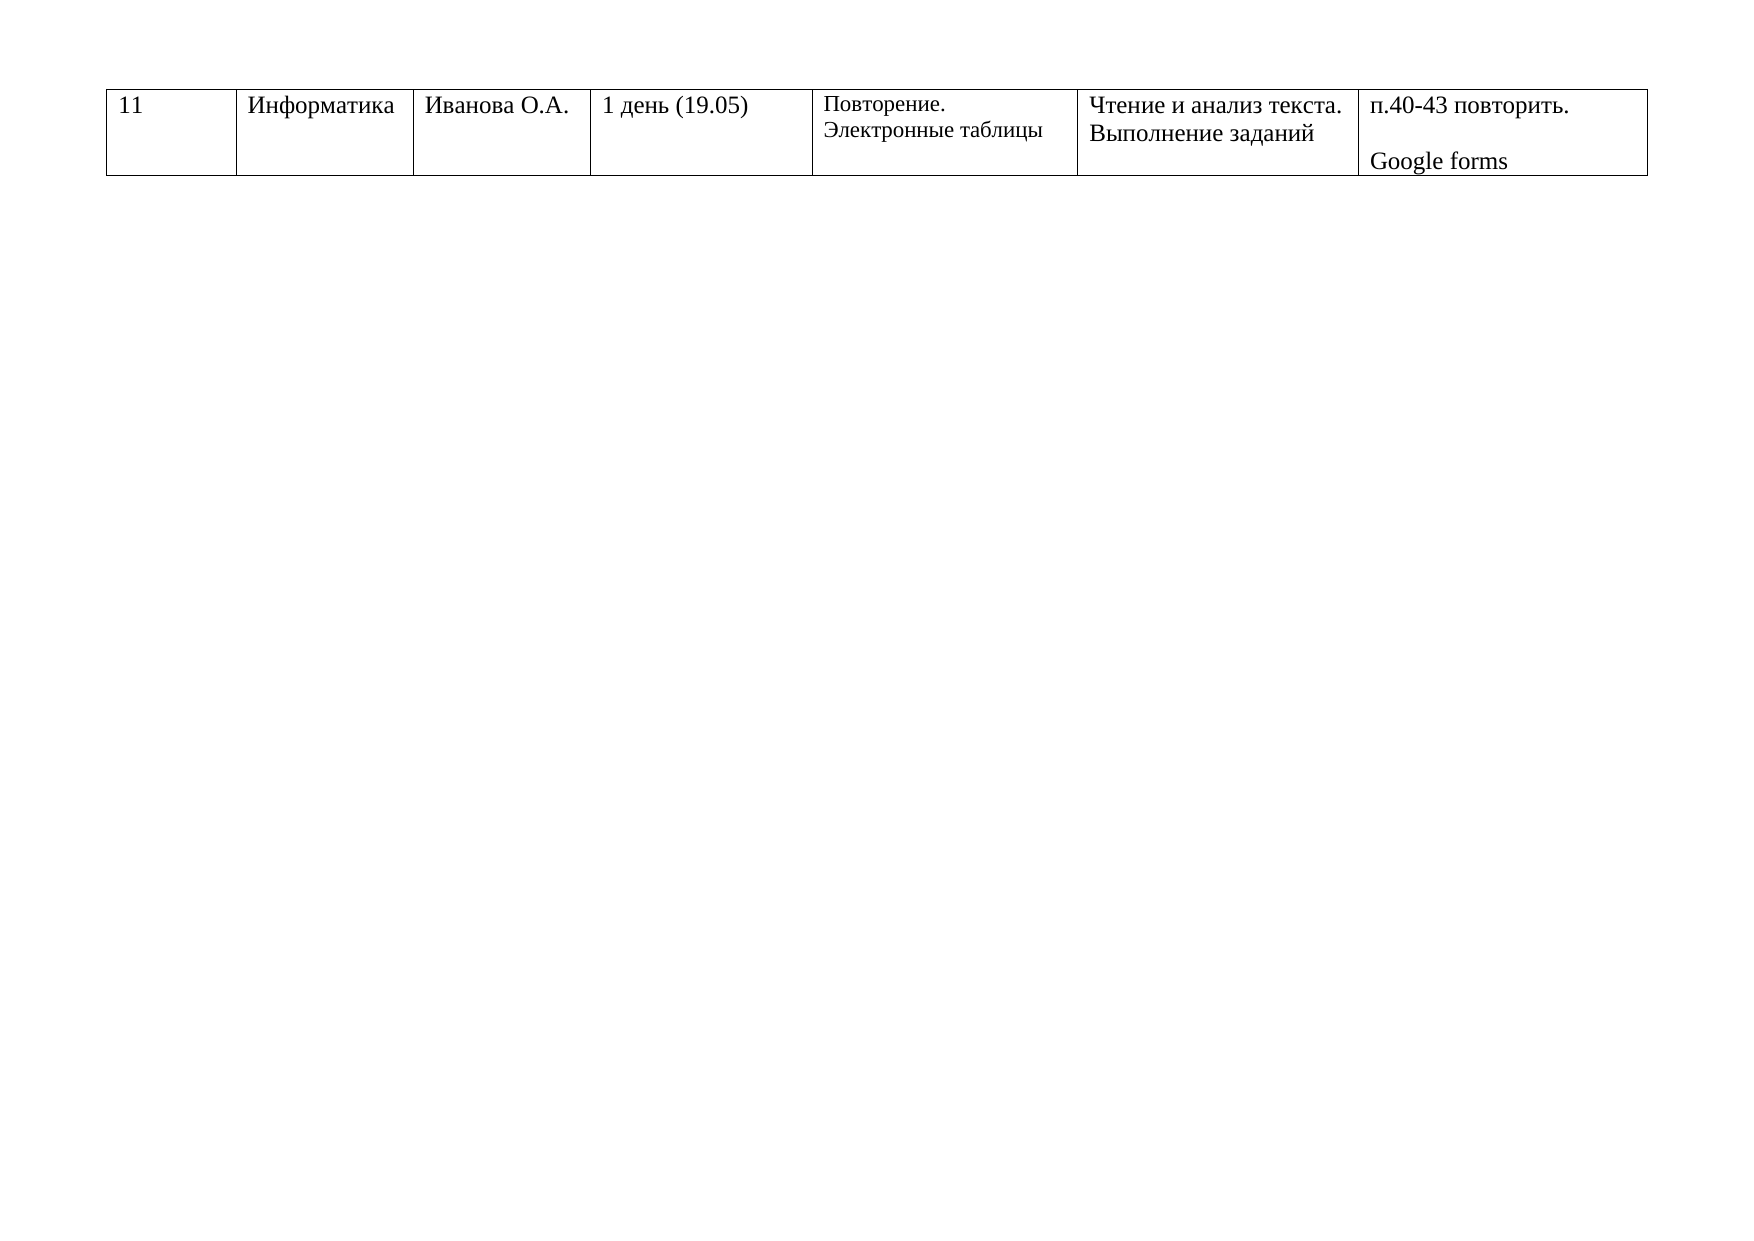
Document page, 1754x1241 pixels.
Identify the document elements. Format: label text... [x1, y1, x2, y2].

table_cell Информатика [237, 90, 413, 175]
table_cell Повторение. Электронные таблицы [813, 90, 1077, 175]
table_cell Чтение и анализ текста. Выполнение заданий [1078, 90, 1358, 175]
table_cell Иванова О.А. [414, 90, 590, 175]
table_cell 1 день (19.05) [591, 90, 812, 175]
table_cell п.40-43 повторить. Google forms [1359, 90, 1647, 175]
table_cell 11 [107, 90, 236, 175]
